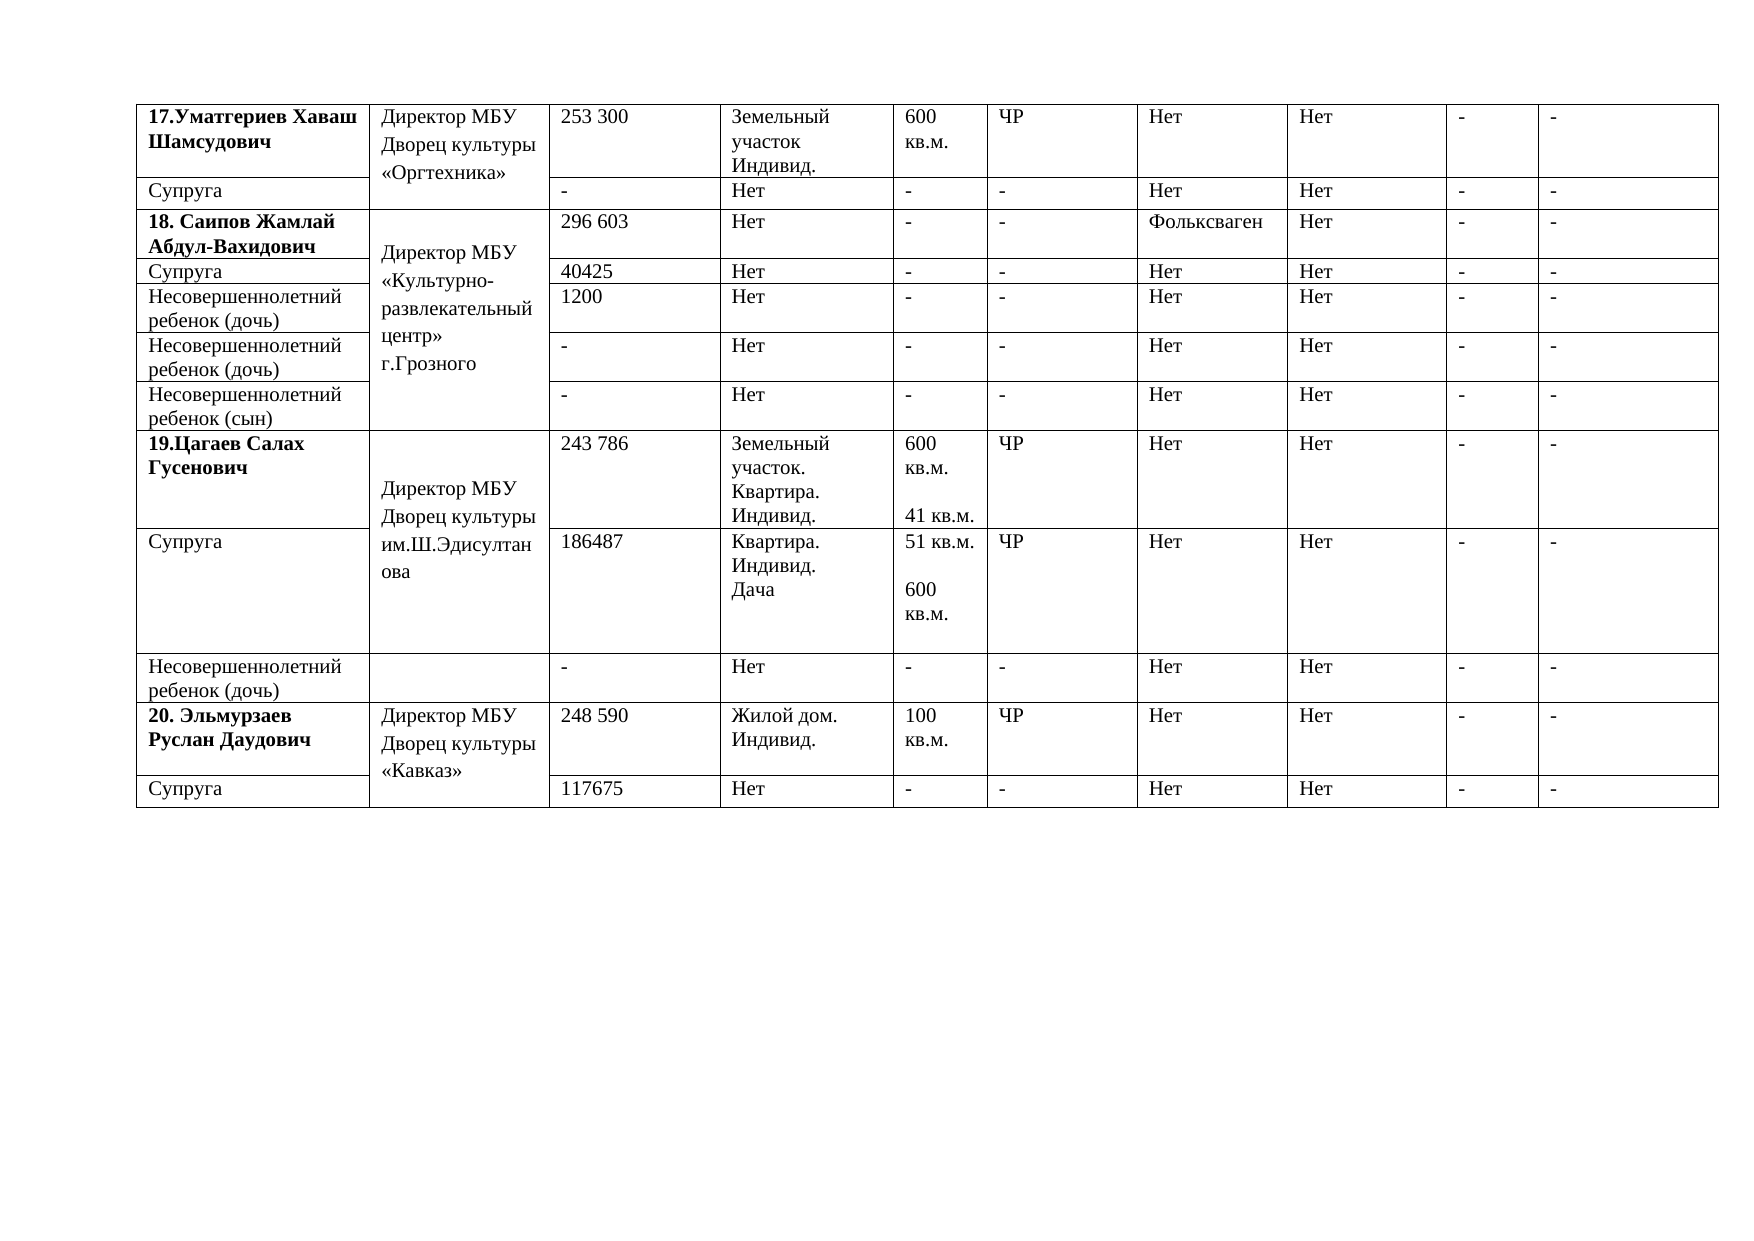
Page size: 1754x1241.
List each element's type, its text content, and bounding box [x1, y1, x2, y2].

table_cell Нет [1138, 703, 1287, 775]
table_cell ЧР [988, 703, 1137, 775]
table_cell - [1539, 776, 1718, 807]
table_cell 40425 [550, 259, 720, 283]
table_cell Нет [1288, 382, 1446, 430]
table_cell Нет [1288, 105, 1446, 177]
table_cell - [1447, 284, 1538, 332]
table_cell - [1447, 178, 1538, 208]
table_cell - [1447, 210, 1538, 258]
table_cell Нет [1138, 333, 1287, 381]
table_cell Нет [721, 284, 893, 332]
table_cell 186487 [550, 529, 720, 653]
table_cell Супруга [137, 776, 369, 807]
table_cell Нет [1288, 431, 1446, 527]
table_cell - [1539, 431, 1718, 527]
table_cell Директор МБУ Дворец культуры им.Ш.Эдисултанова [370, 431, 549, 653]
table_cell 19.Цагаев Салах Гусенович [137, 431, 369, 527]
table_cell - [1447, 382, 1538, 430]
table_cell Нет [1288, 703, 1446, 775]
table_cell Директор МБУ «Культурно-развлекательный центр» г.Грозного [370, 210, 549, 430]
table_cell - [1539, 284, 1718, 332]
table_cell - [988, 333, 1137, 381]
table_cell - [1447, 703, 1538, 775]
table_cell Супруга [137, 259, 369, 283]
table_cell Несовершеннолетний ребенок (сын) [137, 382, 369, 430]
table_cell - [894, 210, 987, 258]
table_cell ЧР [988, 529, 1137, 653]
table_cell 1200 [550, 284, 720, 332]
table_cell Нет [721, 333, 893, 381]
table_cell - [550, 382, 720, 430]
table_cell - [988, 210, 1137, 258]
table_cell 253 300 [550, 105, 720, 177]
table_cell - [1539, 333, 1718, 381]
table_cell 18. Саипов Жамлай Абдул-Вахидович [137, 210, 369, 258]
table_cell Директор МБУ Дворец культуры «Кавказ» [370, 703, 549, 807]
table_cell - [988, 178, 1137, 208]
table_cell 600 кв.м. 41 кв.м. [894, 431, 987, 527]
table_cell Нет [721, 776, 893, 807]
table_cell Супруга [137, 178, 369, 208]
table_cell - [1447, 105, 1538, 177]
table_cell 51 кв.м. 600 кв.м. [894, 529, 987, 653]
table_cell - [1539, 259, 1718, 283]
table_cell Нет [1288, 178, 1446, 208]
table_cell - [1447, 776, 1538, 807]
table_cell - [1447, 529, 1538, 653]
table_cell Нет [721, 382, 893, 430]
table_cell - [988, 382, 1137, 430]
table_cell Супруга [137, 529, 369, 653]
table_cell - [1447, 431, 1538, 527]
table_cell Нет [1138, 654, 1287, 702]
table_cell Нет [721, 259, 893, 283]
table_cell - [894, 654, 987, 702]
table_cell - [988, 776, 1137, 807]
table_cell - [988, 259, 1137, 283]
table_cell Нет [1138, 105, 1287, 177]
table_cell - [1447, 259, 1538, 283]
table_cell Земельный участок. Квартира. Индивид. [721, 431, 893, 527]
table_cell - [550, 333, 720, 381]
table_cell Нет [1138, 382, 1287, 430]
table_cell - [1539, 105, 1718, 177]
table_cell 600 кв.м. [894, 105, 987, 177]
table_cell 296 603 [550, 210, 720, 258]
table_cell Нет [1138, 431, 1287, 527]
table_cell ЧР [988, 105, 1137, 177]
table_cell Нет [1138, 259, 1287, 283]
table_cell - [894, 284, 987, 332]
table_cell Директор МБУ Дворец культуры «Оргтехника» [370, 105, 549, 208]
table_cell Несовершеннолетний ребенок (дочь) [137, 333, 369, 381]
table_cell - [894, 776, 987, 807]
table_cell - [1539, 529, 1718, 653]
table_cell - [1539, 178, 1718, 208]
table_cell Нет [721, 210, 893, 258]
table_cell - [894, 259, 987, 283]
table_cell 243 786 [550, 431, 720, 527]
table_cell Нет [1288, 776, 1446, 807]
table_cell - [894, 178, 987, 208]
table_cell - [1447, 333, 1538, 381]
table_cell 20. Эльмурзаев Руслан Даудович [137, 703, 369, 775]
table_cell - [988, 284, 1137, 332]
table_cell Нет [721, 178, 893, 208]
table_cell Несовершеннолетний ребенок (дочь) [137, 654, 369, 702]
table_cell Жилой дом. Индивид. [721, 703, 893, 775]
table_cell 117675 [550, 776, 720, 807]
table_cell - [1447, 654, 1538, 702]
table_cell 100 кв.м. [894, 703, 987, 775]
table_cell - [1539, 703, 1718, 775]
table_cell - [894, 382, 987, 430]
table_cell Нет [721, 654, 893, 702]
table_cell Земельный участок Индивид. [721, 105, 893, 177]
table_cell Нет [1138, 178, 1287, 208]
table_cell - [1539, 210, 1718, 258]
table_cell Нет [1288, 333, 1446, 381]
table_cell Нет [1288, 529, 1446, 653]
table_cell - [894, 333, 987, 381]
table_cell - [550, 654, 720, 702]
table_cell Несовершеннолетний ребенок (дочь) [137, 284, 369, 332]
table_cell 17.Уматгериев Хаваш Шамсудович [137, 105, 369, 177]
table_cell - [1539, 382, 1718, 430]
table_cell Нет [1138, 529, 1287, 653]
table_cell Фольксваген [1138, 210, 1287, 258]
table_cell - [988, 654, 1137, 702]
table_cell Нет [1288, 284, 1446, 332]
table_cell ЧР [988, 431, 1137, 527]
table_cell Нет [1138, 284, 1287, 332]
table_cell Нет [1288, 210, 1446, 258]
table_cell 248 590 [550, 703, 720, 775]
table_cell Нет [1138, 776, 1287, 807]
table_cell Нет [1288, 654, 1446, 702]
table_cell Квартира. Индивид. Дача [721, 529, 893, 653]
table_cell - [1539, 654, 1718, 702]
table_cell Нет [1288, 259, 1446, 283]
table_cell - [550, 178, 720, 208]
